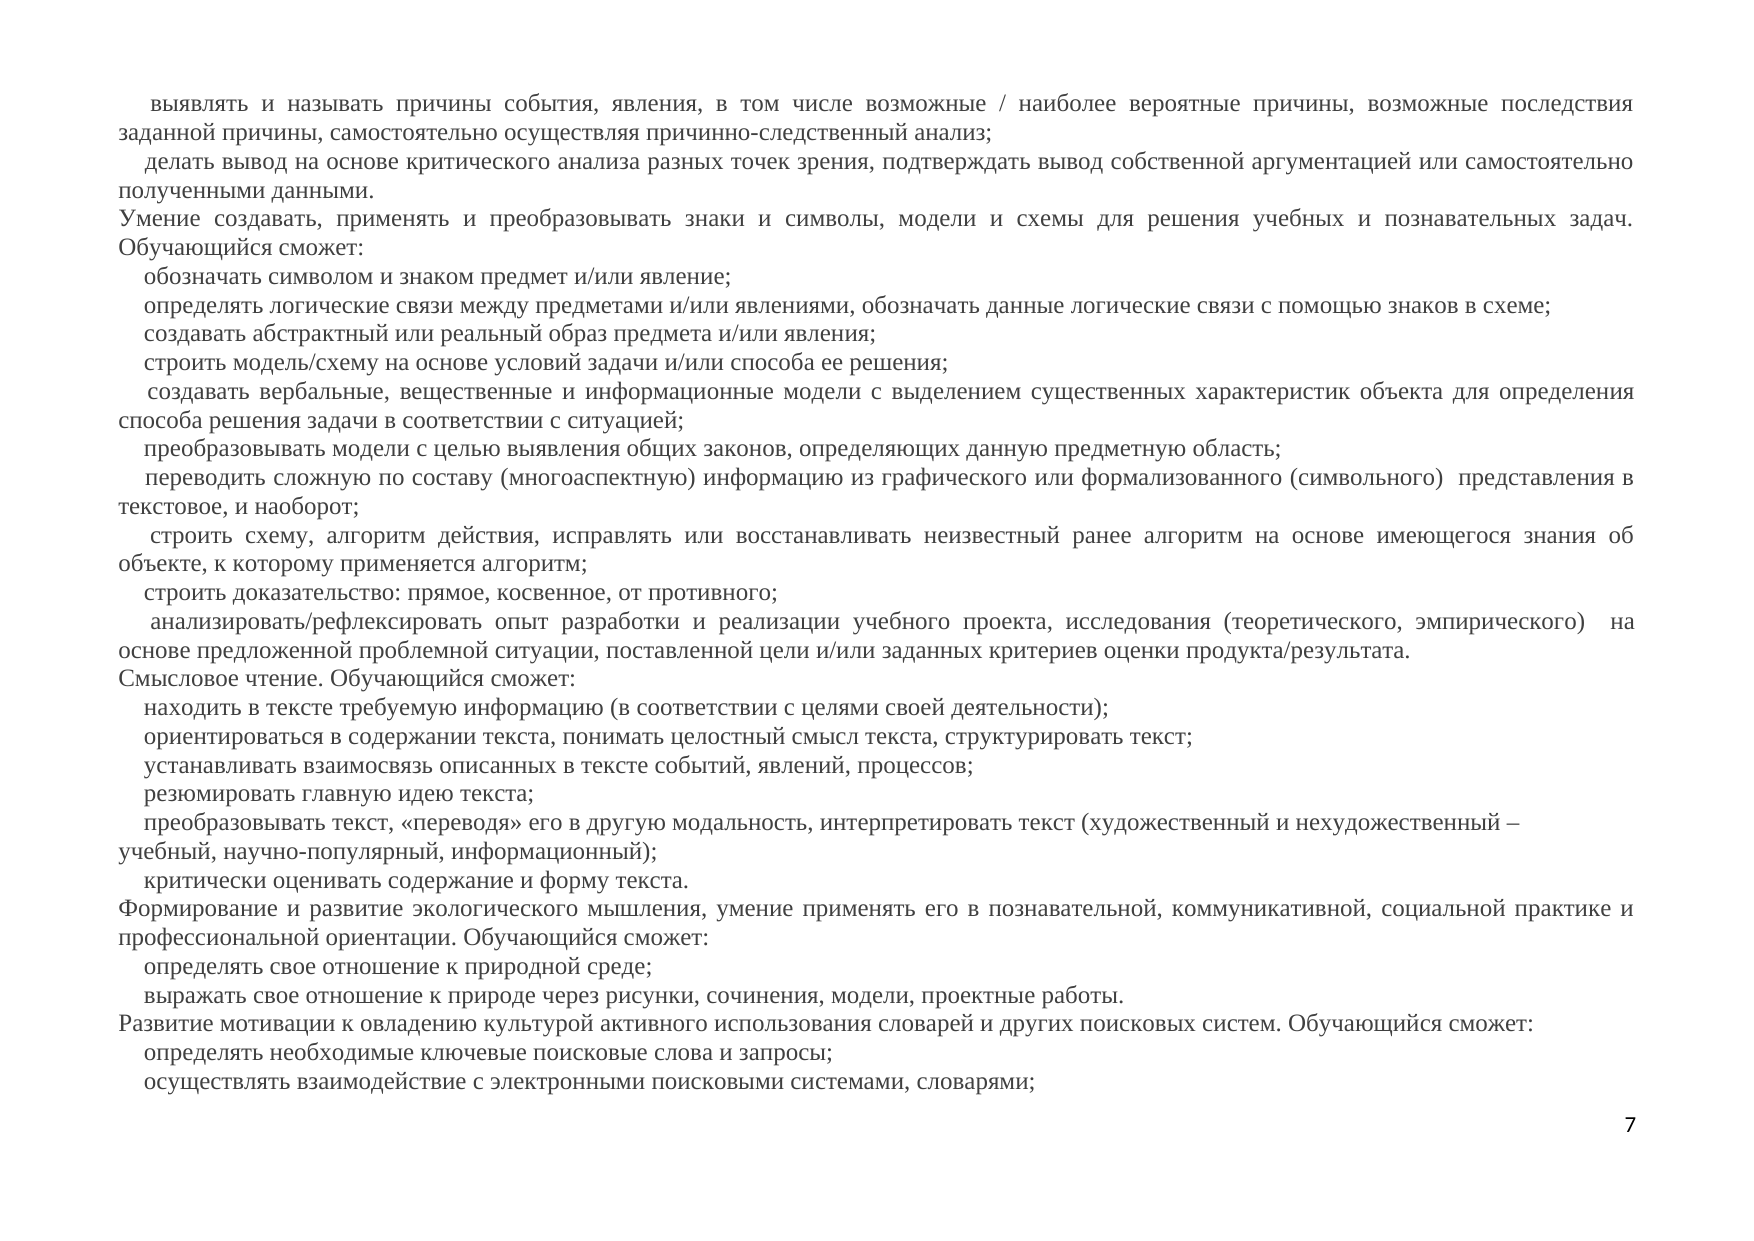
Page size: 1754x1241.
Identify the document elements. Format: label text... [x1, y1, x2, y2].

list  анализировать/рефлексировать опыт разработки и реализации учебного проекта, исследования (теоретического, эмпирического) на основе предложенной проблемной ситуации, поставленной цели и/или заданных критериев оценки продукта/результата. [118, 606, 1636, 663]
list Смысловое чтение. Обучающийся сможет: [118, 663, 1636, 692]
list Развитие мотивации к овладению культурой активного использования словарей и других поисковых систем. Обучающийся сможет: [118, 1008, 1636, 1037]
list  ориентироваться в содержании текста, понимать целостный смысл текста, структурировать текст; [118, 721, 1636, 750]
list Умение создавать, применять и преобразовывать знаки и символы, модели и схемы для решения учебных и познавательных задач. Обучающийся сможет: [118, 203, 1636, 261]
list  создавать вербальные, вещественные и информационные модели с выделением существенных характеристик объекта для определения способа решения задачи в соответствии с ситуацией; [118, 376, 1636, 433]
list  находить в тексте требуемую информацию (в соответствии с целями своей деятельности); [118, 692, 1636, 721]
list  строить доказательство: прямое, косвенное, от противного; [118, 577, 1636, 606]
list  преобразовывать текст, «переводя» его в другую модальность, интерпретировать текст (художественный и нехудожественный – [118, 807, 1636, 836]
list  резюмировать главную идею текста; [118, 778, 1636, 807]
list  выявлять и называть причины события, явления, в том числе возможные / наиболее вероятные причины, возможные последствия заданной причины, самостоятельно осуществляя причинно-следственный анализ; [118, 88, 1636, 146]
list  преобразовывать модели с целью выявления общих законов, определяющих данную предметную область; [118, 433, 1636, 462]
list  определять необходимые ключевые поисковые слова и запросы; [118, 1037, 1636, 1066]
list  выражать свое отношение к природе через рисунки, сочинения, модели, проектные работы. [118, 980, 1636, 1008]
list  определять свое отношение к природной среде; [118, 951, 1636, 980]
list  создавать абстрактный или реальный образ предмета и/или явления; [118, 318, 1636, 347]
list  обозначать символом и знаком предмет и/или явление; [118, 261, 1636, 290]
list  переводить сложную по составу (многоаспектную) информацию из графического или формализованного (символьного) представления в текстовое, и наоборот; [118, 462, 1636, 520]
list  устанавливать взаимосвязь описанных в тексте событий, явлений, процессов; [118, 750, 1636, 778]
list  строить схему, алгоритм действия, исправлять или восстанавливать неизвестный ранее алгоритм на основе имеющегося знания об объекте, к которому применяется алгоритм; [118, 520, 1636, 577]
list  строить модель/схему на основе условий задачи и/или способа ее решения; [118, 347, 1636, 376]
list  критически оценивать содержание и форму текста. [118, 865, 1636, 893]
list  определять логические связи между предметами и/или явлениями, обозначать данные логические связи с помощью знаков в схеме; [118, 290, 1636, 318]
list Формирование и развитие экологического мышления, умение применять его в познавательной, коммуникативной, социальной практике и профессиональной ориентации. Обучающийся сможет: [118, 893, 1636, 951]
list  делать вывод на основе критического анализа разных точек зрения, подтверждать вывод собственной аргументацией или самостоятельно полученными данными. [118, 146, 1636, 203]
list  осуществлять взаимодействие с электронными поисковыми системами, словарями; [118, 1066, 1636, 1095]
list учебный, научно-популярный, информационный); [118, 836, 1636, 865]
